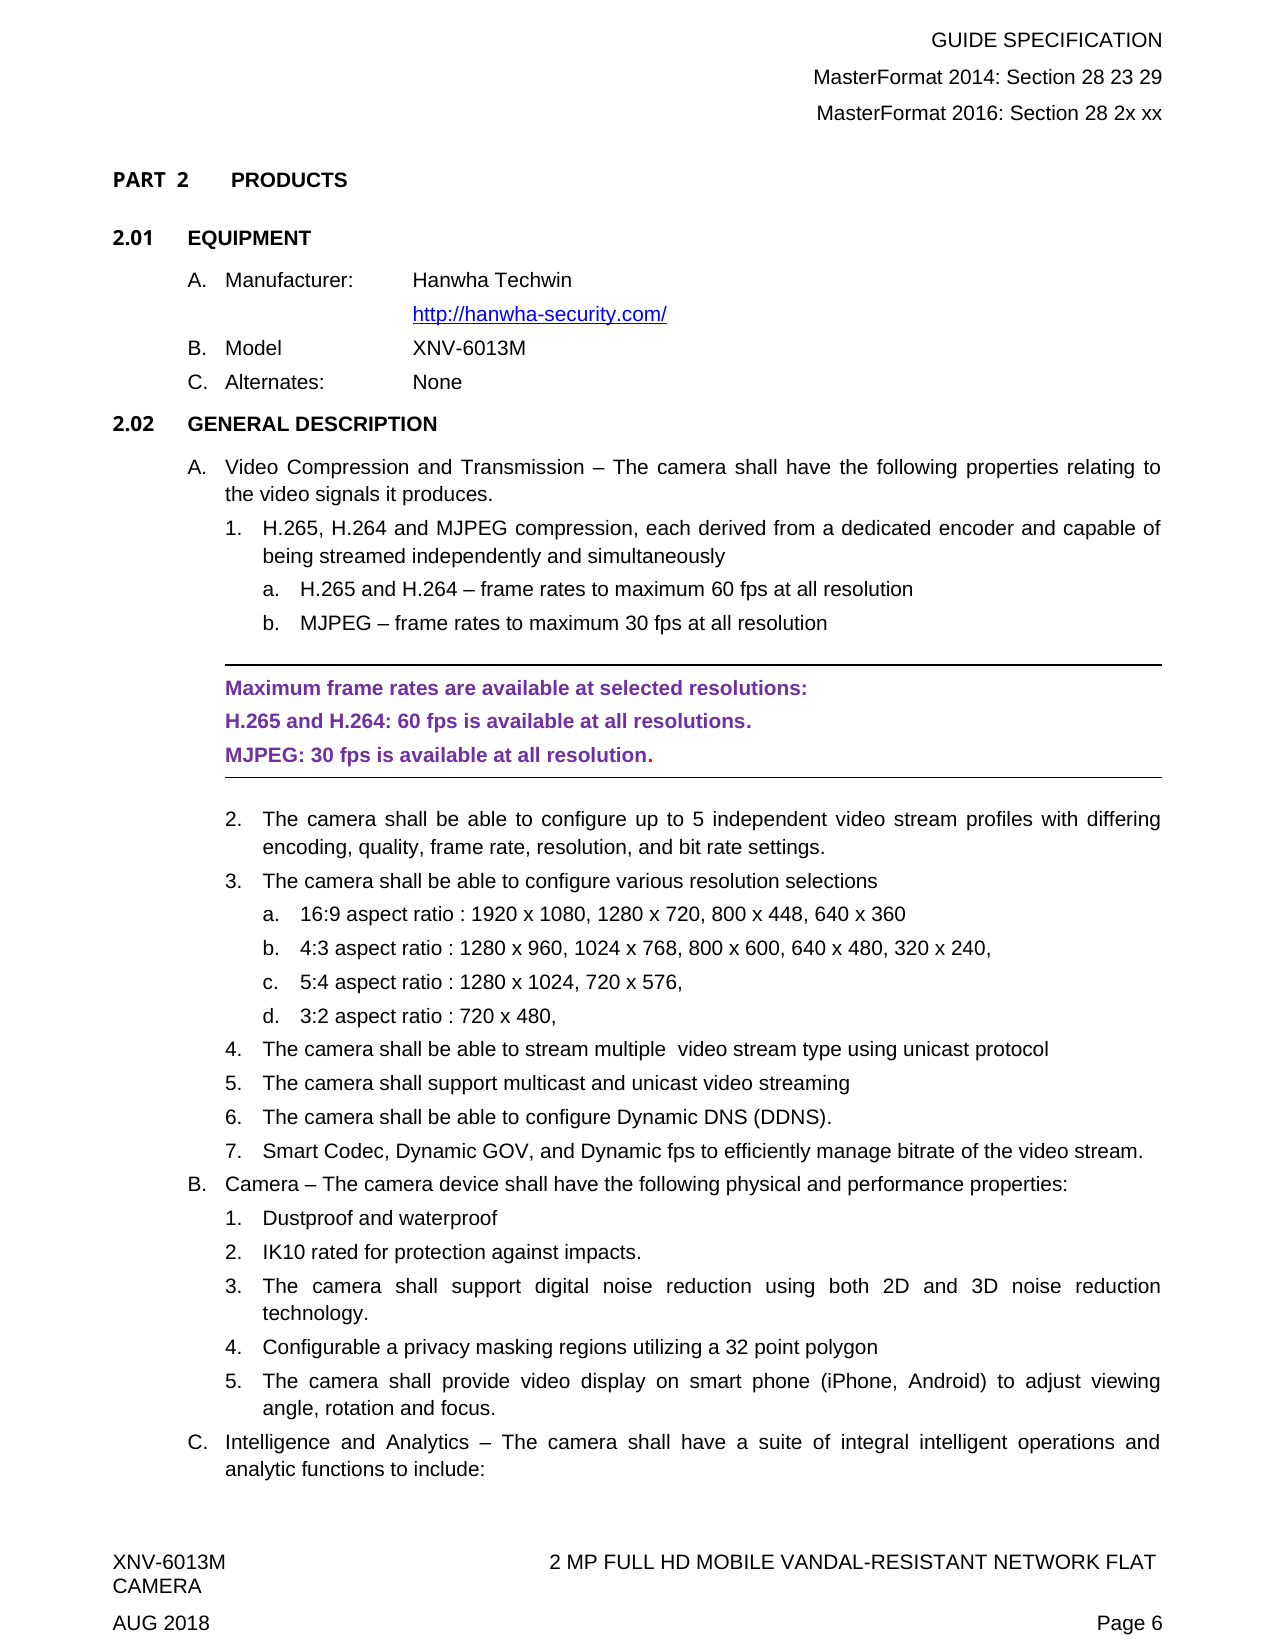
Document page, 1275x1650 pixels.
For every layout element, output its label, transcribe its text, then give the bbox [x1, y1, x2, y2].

list 16:9 aspect ratio : 1920 x 1080, 1280 x 720, 800 x 448, 640 x 360 [262, 902, 1162, 926]
list 3:2 aspect ratio : 720 x 480, [262, 1003, 1162, 1027]
list The camera shall provide video display on smart phone (iPhone, Android) to adjust viewing angle, rotation and focus. [225, 1368, 1162, 1420]
list H.265, H.264 and MJPEG compression, each derived from a dedicated encoder and capable of being streamed independently and simultaneously [225, 516, 1162, 567]
list Dustproof and waterproof [225, 1206, 1162, 1230]
text H.265 and H.264: 60 fps is available at all resolutions. [225, 709, 1162, 733]
list Video Compression and Transmission – The camera shall have the following properties relating to the video signals it produces. [187, 455, 1162, 506]
list The camera shall be able to configure Dynamic DNS (DDNS). [225, 1105, 1162, 1129]
text Maximum frame rates are available at selected resolutions: [225, 675, 1162, 699]
list The camera shall be able to configure various resolution selections [225, 868, 1162, 892]
list Camera – The camera device shall have the following physical and performance properties: [187, 1172, 1162, 1196]
list The camera shall support digital noise reduction using both 2D and 3D noise reduction technology. [225, 1273, 1162, 1325]
list IK10 rated for protection against impacts. [225, 1240, 1162, 1264]
list Smart Codec, Dynamic GOV, and Dynamic fps to efficiently manage bitrate of the video stream. [225, 1138, 1162, 1162]
list 4:3 aspect ratio : 1280 x 960, 1024 x 768, 800 x 600, 640 x 480, 320 x 240, [262, 936, 1162, 960]
list The camera shall be able to configure up to 5 independent video stream profiles with differing encoding, quality, frame rate, resolution, and bit rate settings. [225, 807, 1162, 859]
list The camera shall be able to stream multiple video stream type using unicast protocol [225, 1037, 1162, 1061]
list Alternates: None [187, 369, 1162, 393]
list Manufacturer: Hanwha Techwin [187, 268, 1162, 292]
list GENERAL DESCRIPTION [112, 409, 1162, 438]
list The camera shall support multicast and unicast video streaming [225, 1071, 1162, 1095]
list H.265 and H.264 – frame rates to maximum 60 fps at all resolution [262, 577, 1162, 601]
list PRODUCTS [112, 166, 1162, 194]
text http://hanwha-security.com/ [412, 302, 1162, 326]
list Configurable a privacy masking regions utilizing a 32 point polygon [225, 1335, 1162, 1359]
text MJPEG: 30 fps is available at all resolution. [225, 743, 1162, 767]
list 5:4 aspect ratio : 1280 x 1024, 720 x 576, [262, 970, 1162, 994]
list MJPEG – frame rates to maximum 30 fps at all resolution [262, 611, 1162, 635]
list Intelligence and Analytics – The camera shall have a suite of integral intelligent operations and analytic functions to include: [187, 1430, 1162, 1481]
list Model XNV-6013M [187, 336, 1162, 360]
list EQUIPMENT [112, 223, 1162, 252]
